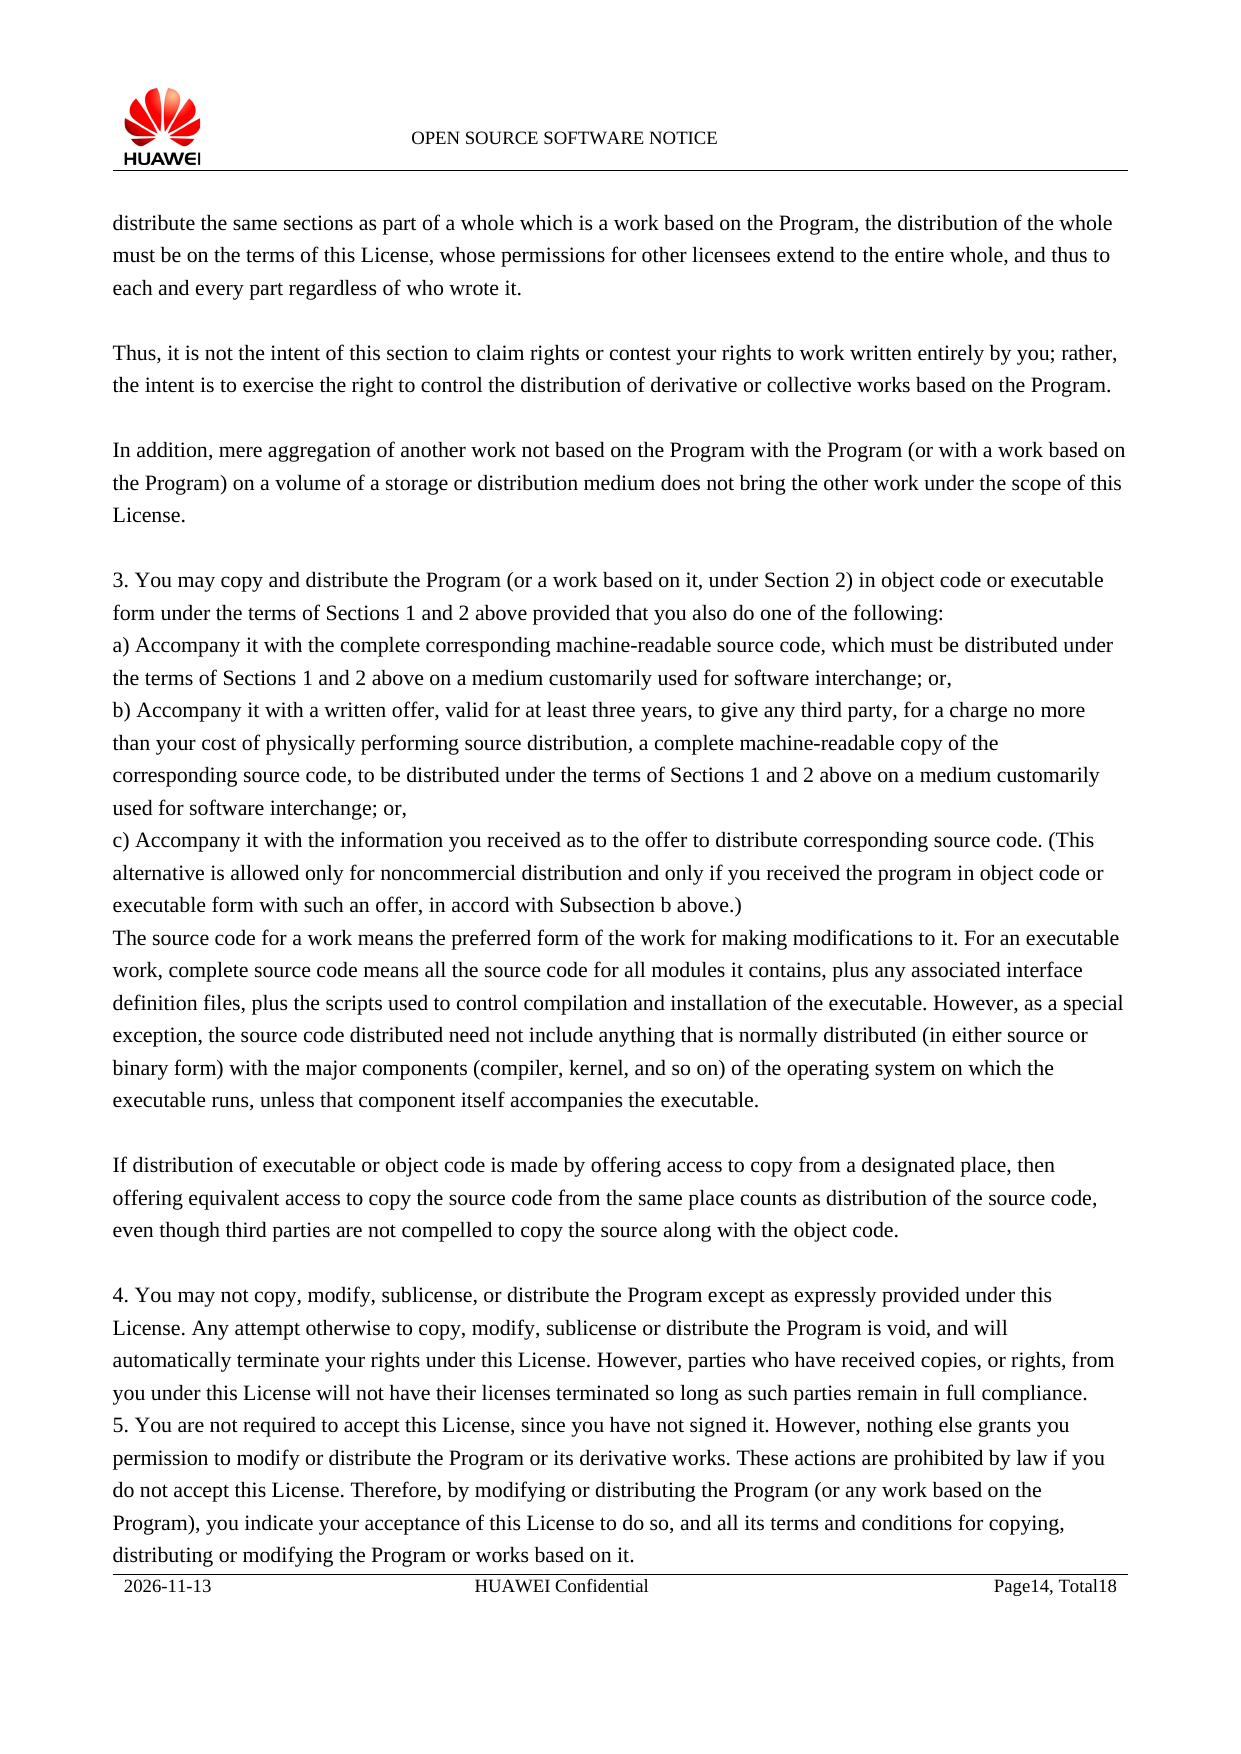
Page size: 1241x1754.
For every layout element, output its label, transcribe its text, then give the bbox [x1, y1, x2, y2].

picture [124, 88, 201, 165]
